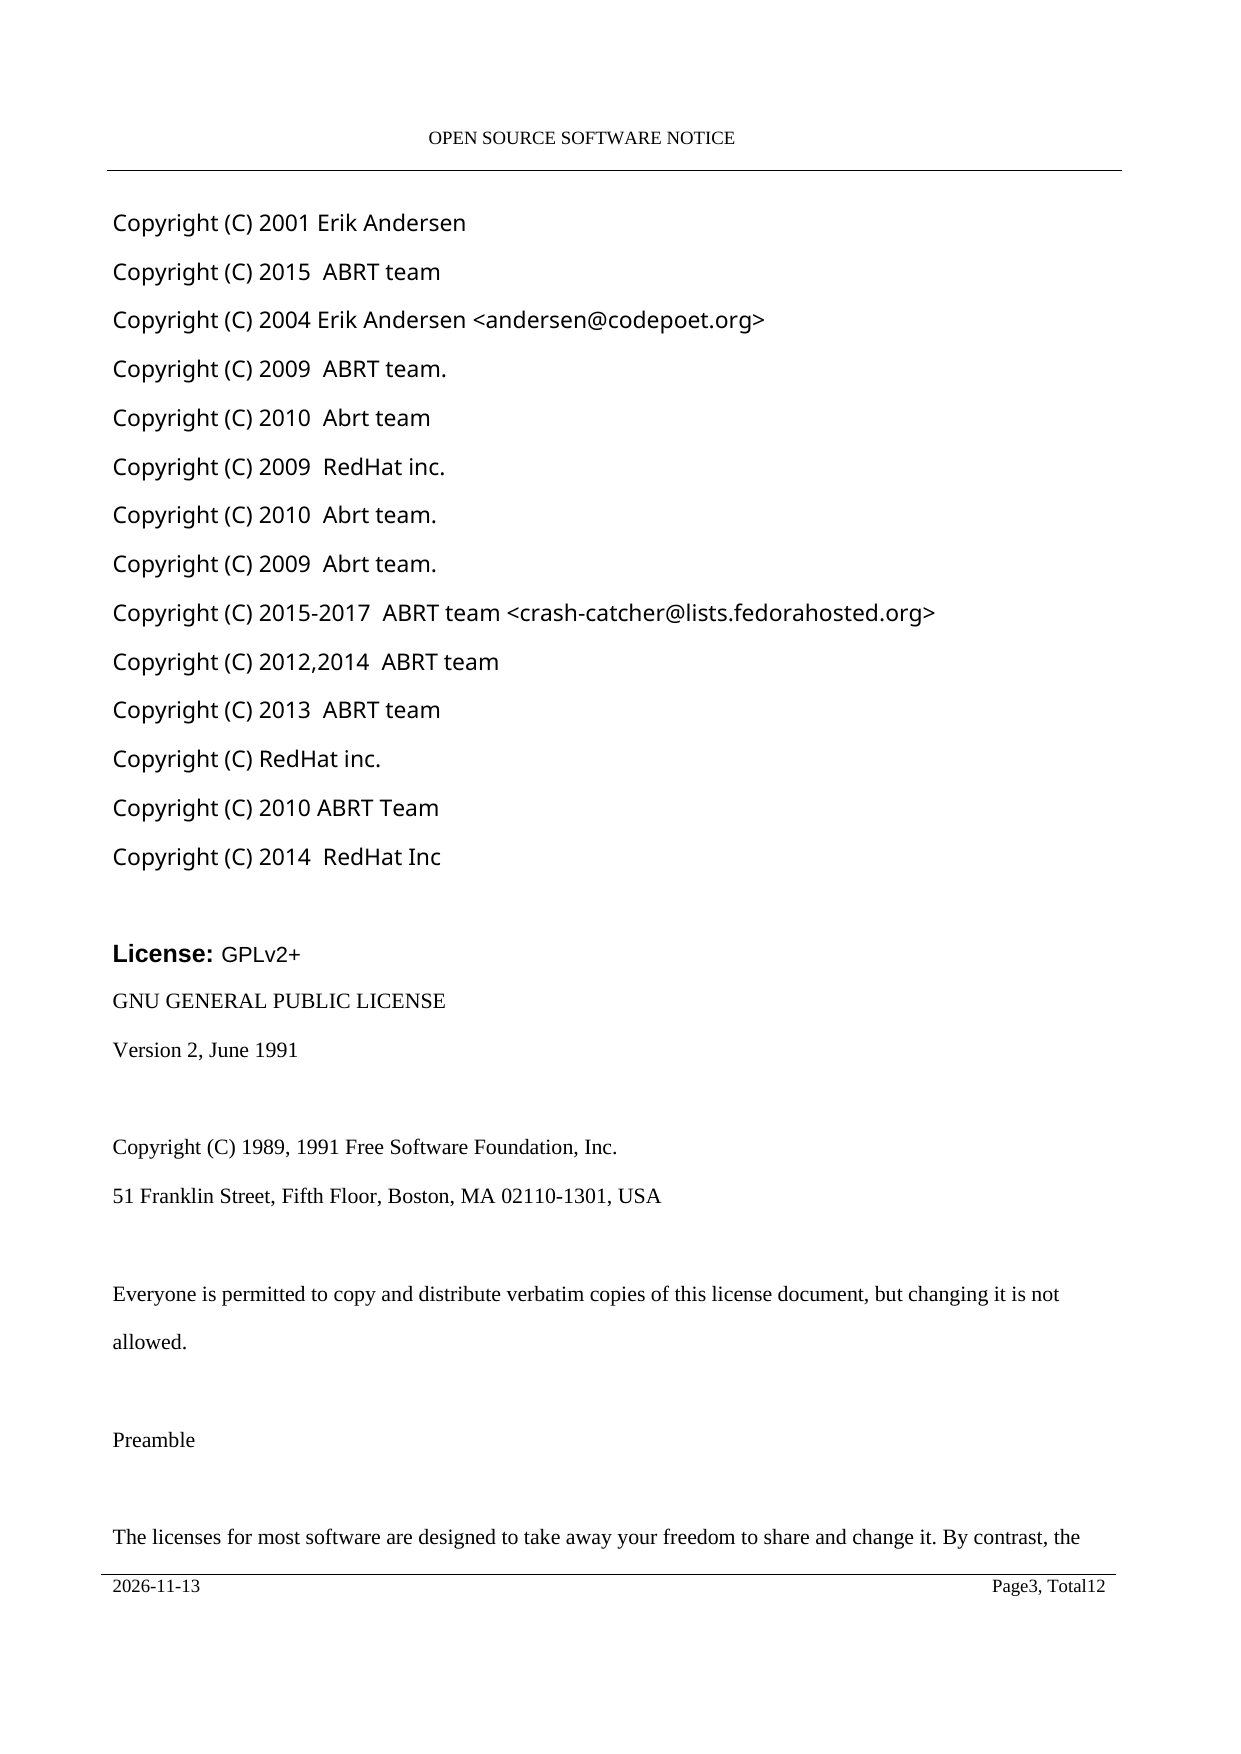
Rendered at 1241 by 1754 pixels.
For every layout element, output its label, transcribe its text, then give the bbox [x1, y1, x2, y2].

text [112, 206, 1128, 921]
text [112, 984, 1128, 1553]
text License: GPLv2+ [112, 938, 1128, 970]
